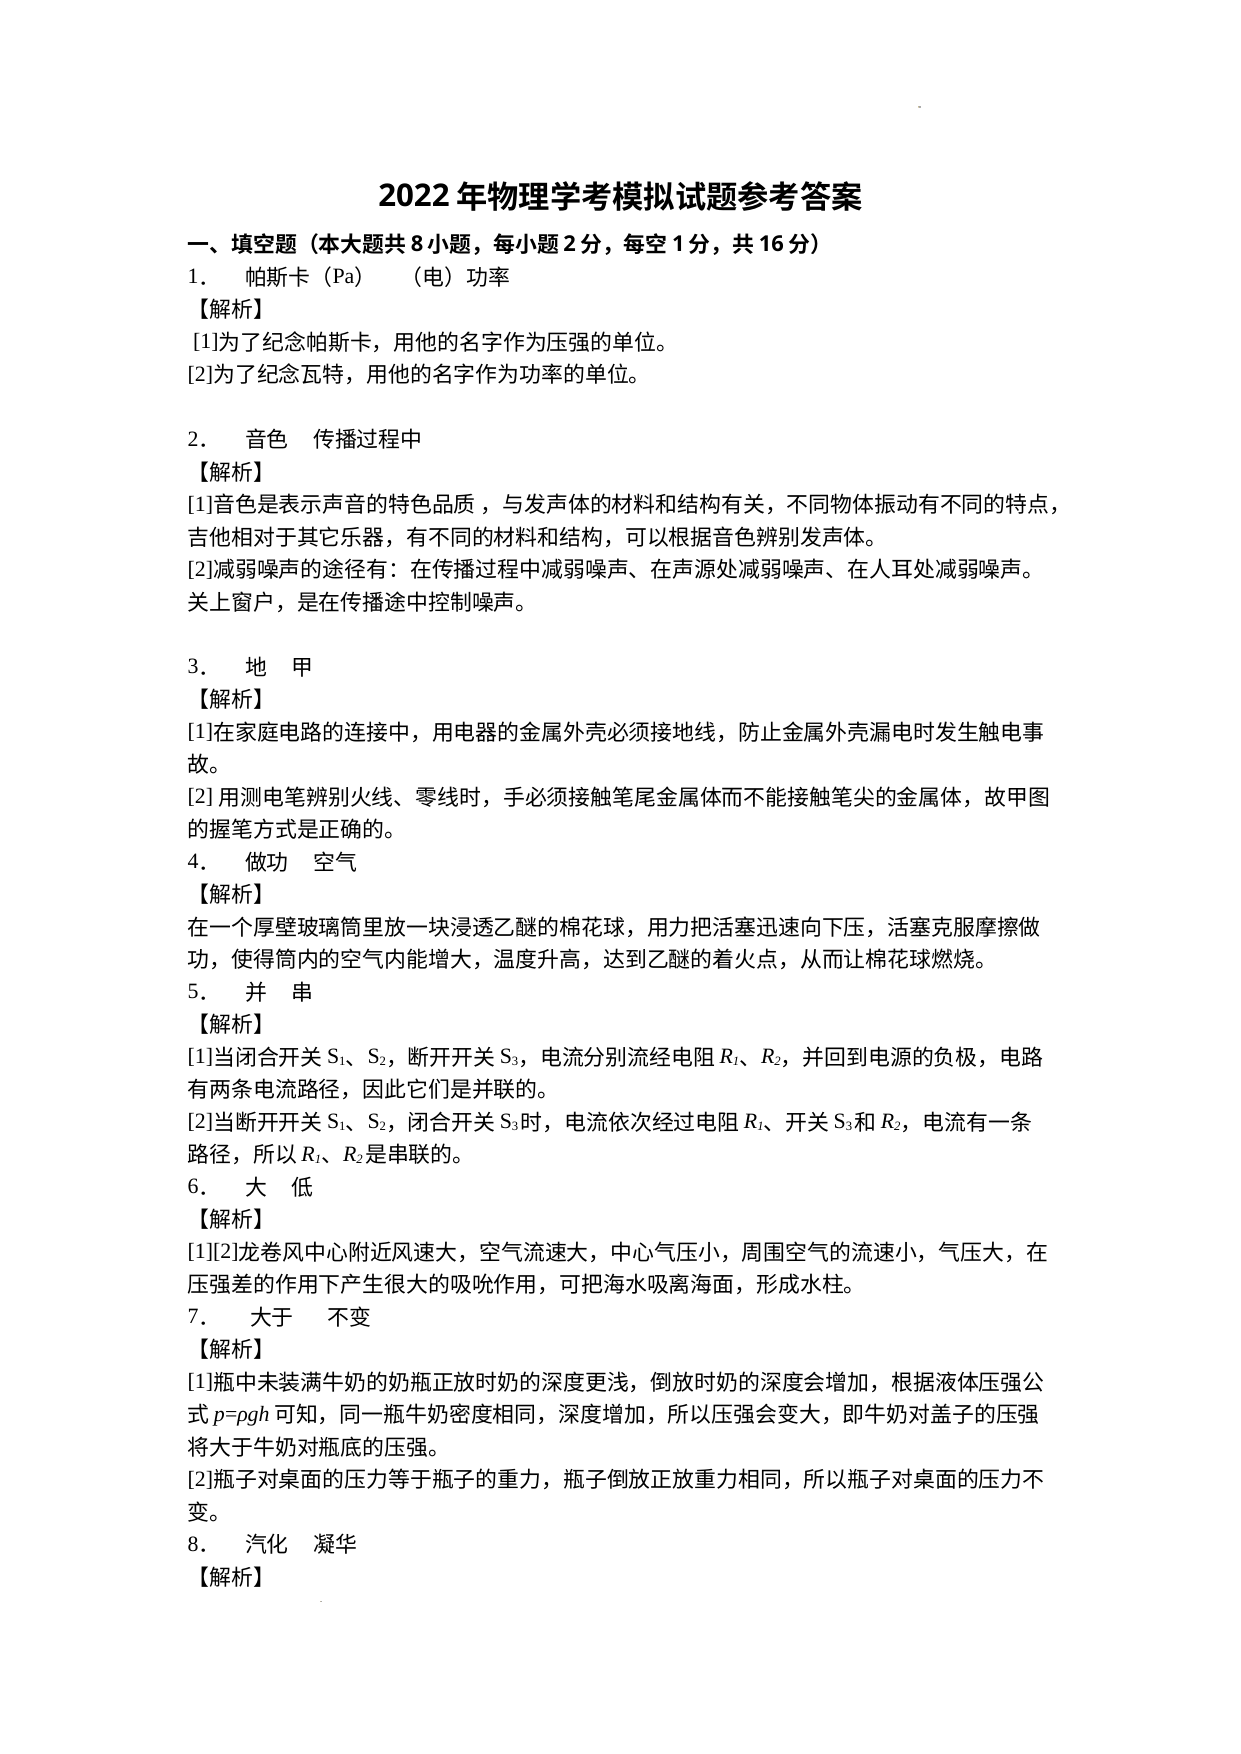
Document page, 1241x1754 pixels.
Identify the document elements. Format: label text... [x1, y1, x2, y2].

text [1]瓶中未装满牛奶的奶瓶正放时奶的深度更浅，倒放时奶的深度会增加，根据液体压强公式p=ρgh可知，同一瓶牛奶密度相同，深度增加，所以压强会变大，即牛奶对盖子的压强将大于牛奶对瓶底的压强。 [187, 1364, 1053, 1462]
text [1]音色是表示声音的特色品质 ，与发声体的材料和结构有关，不同物体振动有不同的特点，吉他相对于其它乐器，有不同的材料和结构，可以根据音色辨别发声体。 [187, 487, 1053, 552]
text 2． 音色 传播过程中 [187, 422, 1053, 454]
text [1][2]龙卷风中心附近风速大，空气流速大，中心气压小，周围空气的流速小，气压大，在压强差的作用下产生很大的吸吮作用，可把海水吸离海面，形成水柱。 [187, 1234, 1053, 1299]
text 在一个厚壁玻璃筒里放一块浸透乙醚的棉花球，用力把活塞迅速向下压，活塞克服摩擦做功，使得筒内的空气内能增大，温度升高，达到乙醚的着火点，从而让棉花球燃烧。 [187, 909, 1053, 974]
text 2022年物理学考模拟试题参考答案 [187, 162, 1053, 227]
text 7． 大于 不变 [187, 1299, 1053, 1332]
list 填空题（本大题共8小题，每小题2分，每空1分，共16分） [187, 227, 1053, 259]
text 8． 汽化 凝华 [187, 1527, 1053, 1559]
text 【解析】 [187, 1332, 1053, 1364]
text 【解析】 [187, 1007, 1053, 1039]
text [1]在家庭电路的连接中，用电器的金属外壳必须接地线，防止金属外壳漏电时发生触电事故。 [187, 714, 1053, 779]
text 【解析】 [187, 877, 1053, 909]
text 3． 地 甲 [187, 649, 1053, 682]
text [1]当闭合开关S1、S2，断开开关S3，电流分别流经电阻R1、R2，并回到电源的负极，电路有两条电流路径，因此它们是并联的。 [187, 1039, 1053, 1104]
text [2] 用测电笔辨别火线、零线时，手必须接触笔尾金属体而不能接触笔尖的金属体，故甲图的握笔方式是正确的。 [187, 779, 1053, 844]
text 【解析】 [187, 682, 1053, 714]
text 4． 做功 空气 [187, 844, 1053, 877]
text [2]当断开开关S1、S2，闭合开关S3时，电流依次经过电阻R1、开关S3和R2，电流有一条路径，所以R1、R2是串联的。 [187, 1104, 1053, 1169]
text 【解析】 [187, 454, 1053, 487]
text 5． 并 串 [187, 974, 1053, 1007]
text [2]瓶子对桌面的压力等于瓶子的重力，瓶子倒放正放重力相同，所以瓶子对桌面的压力不变。 [187, 1462, 1053, 1527]
text 【解析】 [187, 1202, 1053, 1234]
text [1]为了纪念帕斯卡，用他的名字作为压强的单位。 [187, 324, 1053, 357]
text [2]减弱噪声的途径有：在传播过程中减弱噪声、在声源处减弱噪声、在人耳处减弱噪声。关上窗户，是在传播途中控制噪声。 [187, 552, 1053, 617]
text [2]为了纪念瓦特，用他的名字作为功率的单位。 [187, 357, 1053, 389]
text 【解析】 [187, 292, 1053, 324]
text 1． 帕斯卡（Pa） （电）功率 [187, 259, 1053, 292]
text 【解析】 [187, 1559, 1053, 1592]
text 6． 大 低 [187, 1169, 1053, 1202]
